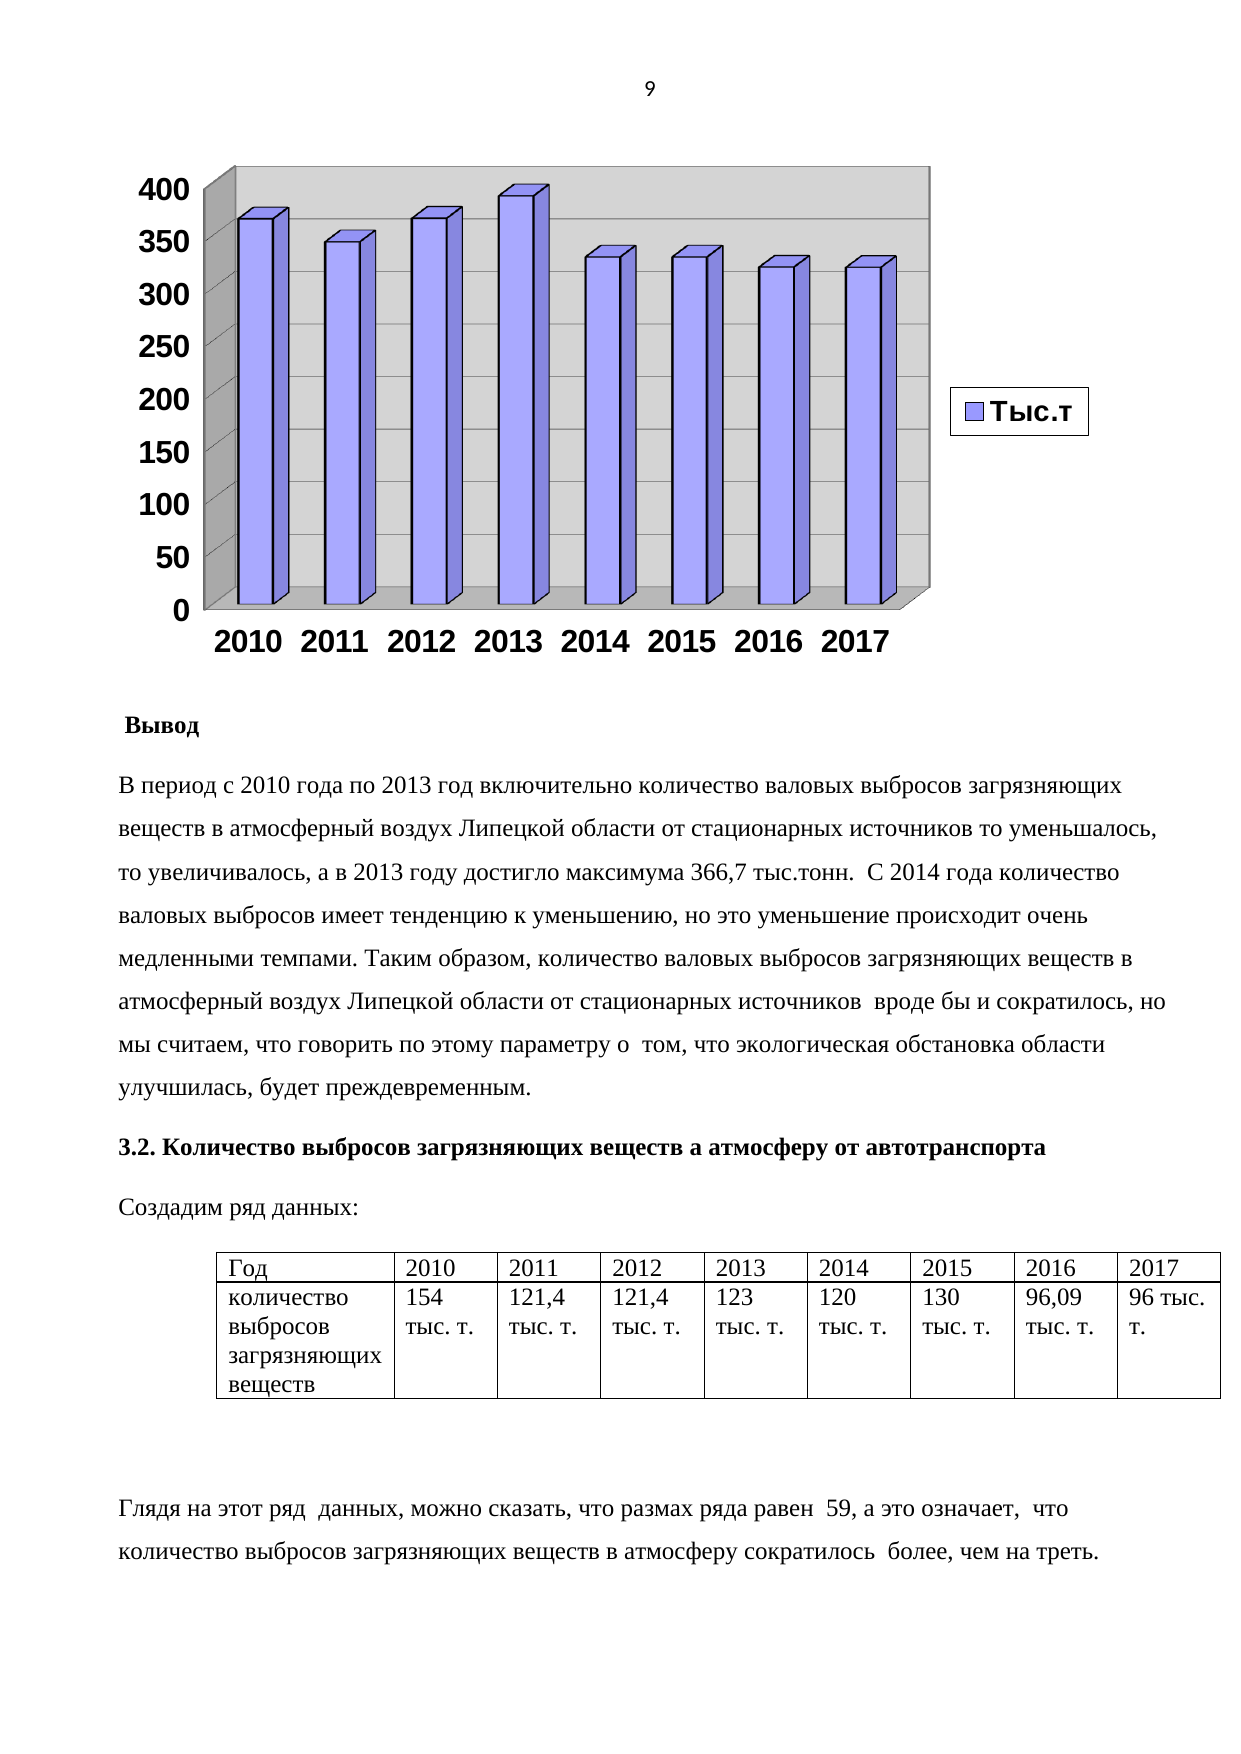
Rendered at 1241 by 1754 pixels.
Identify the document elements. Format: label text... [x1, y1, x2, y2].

table_header 2015 [911, 1253, 1014, 1281]
text В период с 2010 года по 2013 год включительно количество валовых выбросов загрязняющих веществ в атмосферный воздух Липецкой области от стационарных источников то уменьшалось, то увеличивалось, а в 2013 году достигло максимума 366,7 тыс.тонн. С 2014 года количество валовых выбросов имеет тенденцию к уменьшению, но это уменьшение происходит очень медленными темпами. Таким образом, количество валовых выбросов загрязняющих веществ в атмосферный воздух Липецкой области от стационарных источников вроде бы и сократилось, но мы считаем, что говорить по этому параметру о том, что экологическая обстановка области улучшилась, будет преждевременным. [118, 770, 1181, 1101]
table_cell количество выбросов загрязняющих веществ [217, 1283, 394, 1397]
table_header 2017 [1118, 1253, 1220, 1281]
table_cell 120 тыс. т. [808, 1283, 910, 1397]
table_cell 123 тыс. т. [705, 1283, 807, 1397]
table_header 2014 [808, 1253, 910, 1281]
table_header 2016 [1015, 1253, 1117, 1281]
table_header 2013 [705, 1253, 807, 1281]
text Создадим ряд данных: [118, 1192, 1181, 1221]
table_cell 130 тыс. т. [911, 1283, 1014, 1397]
text Вывод [118, 711, 1181, 739]
table_header Год [217, 1253, 394, 1281]
table_cell 96 тыс. т. [1118, 1283, 1220, 1397]
table_cell 121,4 тыс. т. [601, 1283, 704, 1397]
table_cell 154 тыс. т. [395, 1283, 497, 1397]
table_cell 121,4 тыс. т. [498, 1283, 600, 1397]
text 3.2. Количество выбросов загрязняющих веществ а атмосферу от автотранспорта [118, 1132, 1181, 1161]
table_header 2010 [395, 1253, 497, 1281]
table_header 2011 [498, 1253, 600, 1281]
table_cell 96,09 тыс. т. [1015, 1283, 1117, 1397]
text Глядя на этот ряд данных, можно сказать, что размах ряда равен 59, а это означает, что количество выбросов загрязняющих веществ в атмосферу сократилось более, чем на треть. [118, 1493, 1181, 1565]
table_header 2012 [601, 1253, 704, 1281]
